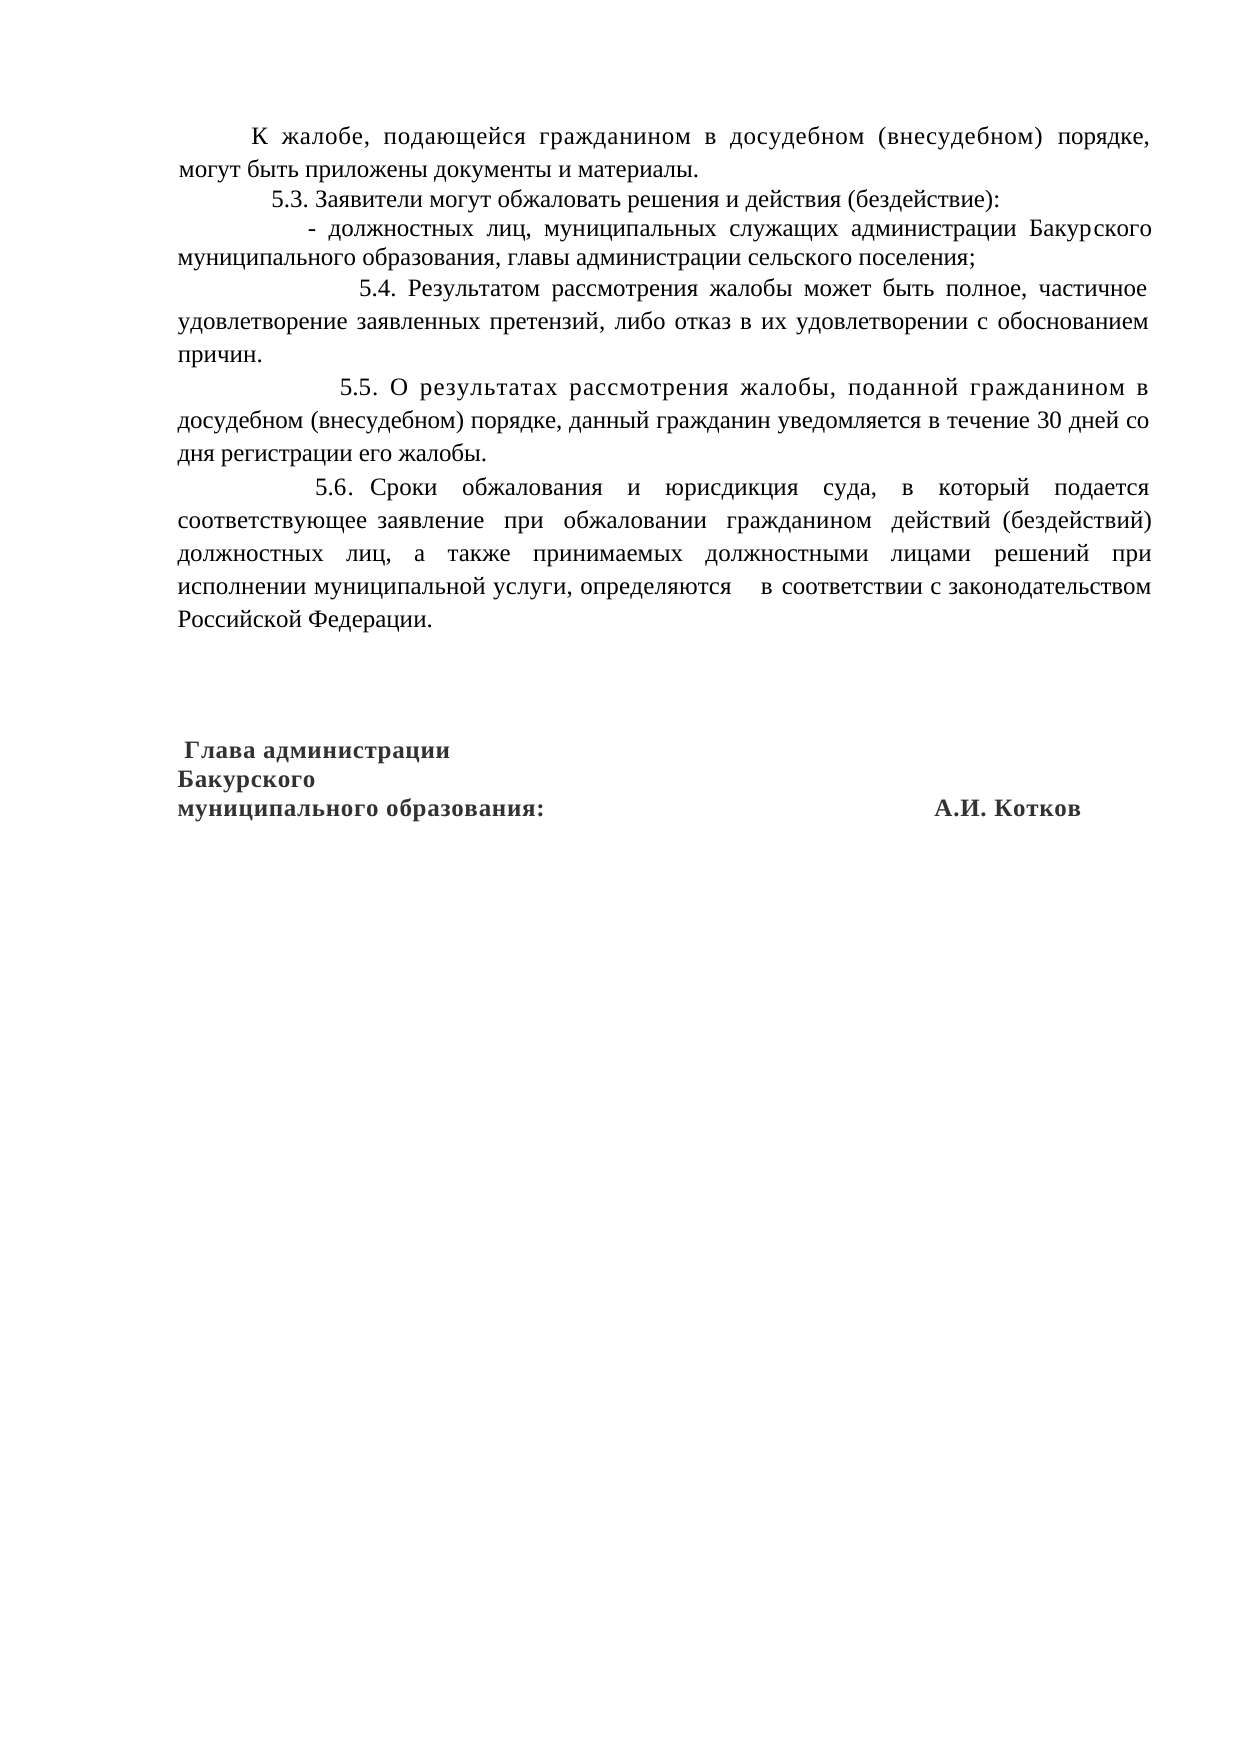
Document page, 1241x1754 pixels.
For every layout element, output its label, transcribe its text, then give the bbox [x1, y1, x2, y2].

text Бакурского [177, 764, 1152, 793]
text муниципального образования: А.И. Котков [177, 793, 1152, 821]
text 5.5. О результатах рассмотрения жалобы, поданной гражданином в досудебном (внесудебном) порядке, данный гражданин уведомляется в течение 30 дней со дня регистрации его жалобы. [177, 369, 1150, 468]
text 5.6. Сроки обжалования и юрисдикция суда, в который подается соответствующее заявление при обжаловании гражданином действий (бездействий) должностных лиц, а также принимаемых должностными лицами решений при исполнении муниципальной услуги, определяются в соответствии с законодательством Российской Федерации. [177, 469, 1152, 634]
text - должностных лиц, муниципальных служащих администрации Бакурского муниципального образования, главы администрации сельского поселения; [177, 213, 1152, 270]
text Глава администрации [177, 735, 1152, 764]
text 5.4. Результатом рассмотрения жалобы может быть полное, частичное удовлетворение заявленных претензий, либо отказ в их удовлетворении с обоснованием причин. [178, 270, 1150, 369]
text К жалобе, подающейся гражданином в досудебном (внесудебном) порядке, могут быть приложены документы и материалы. [179, 118, 1150, 184]
text 5.3. Заявители могут обжаловать решения и действия (бездействие): [177, 184, 1152, 213]
